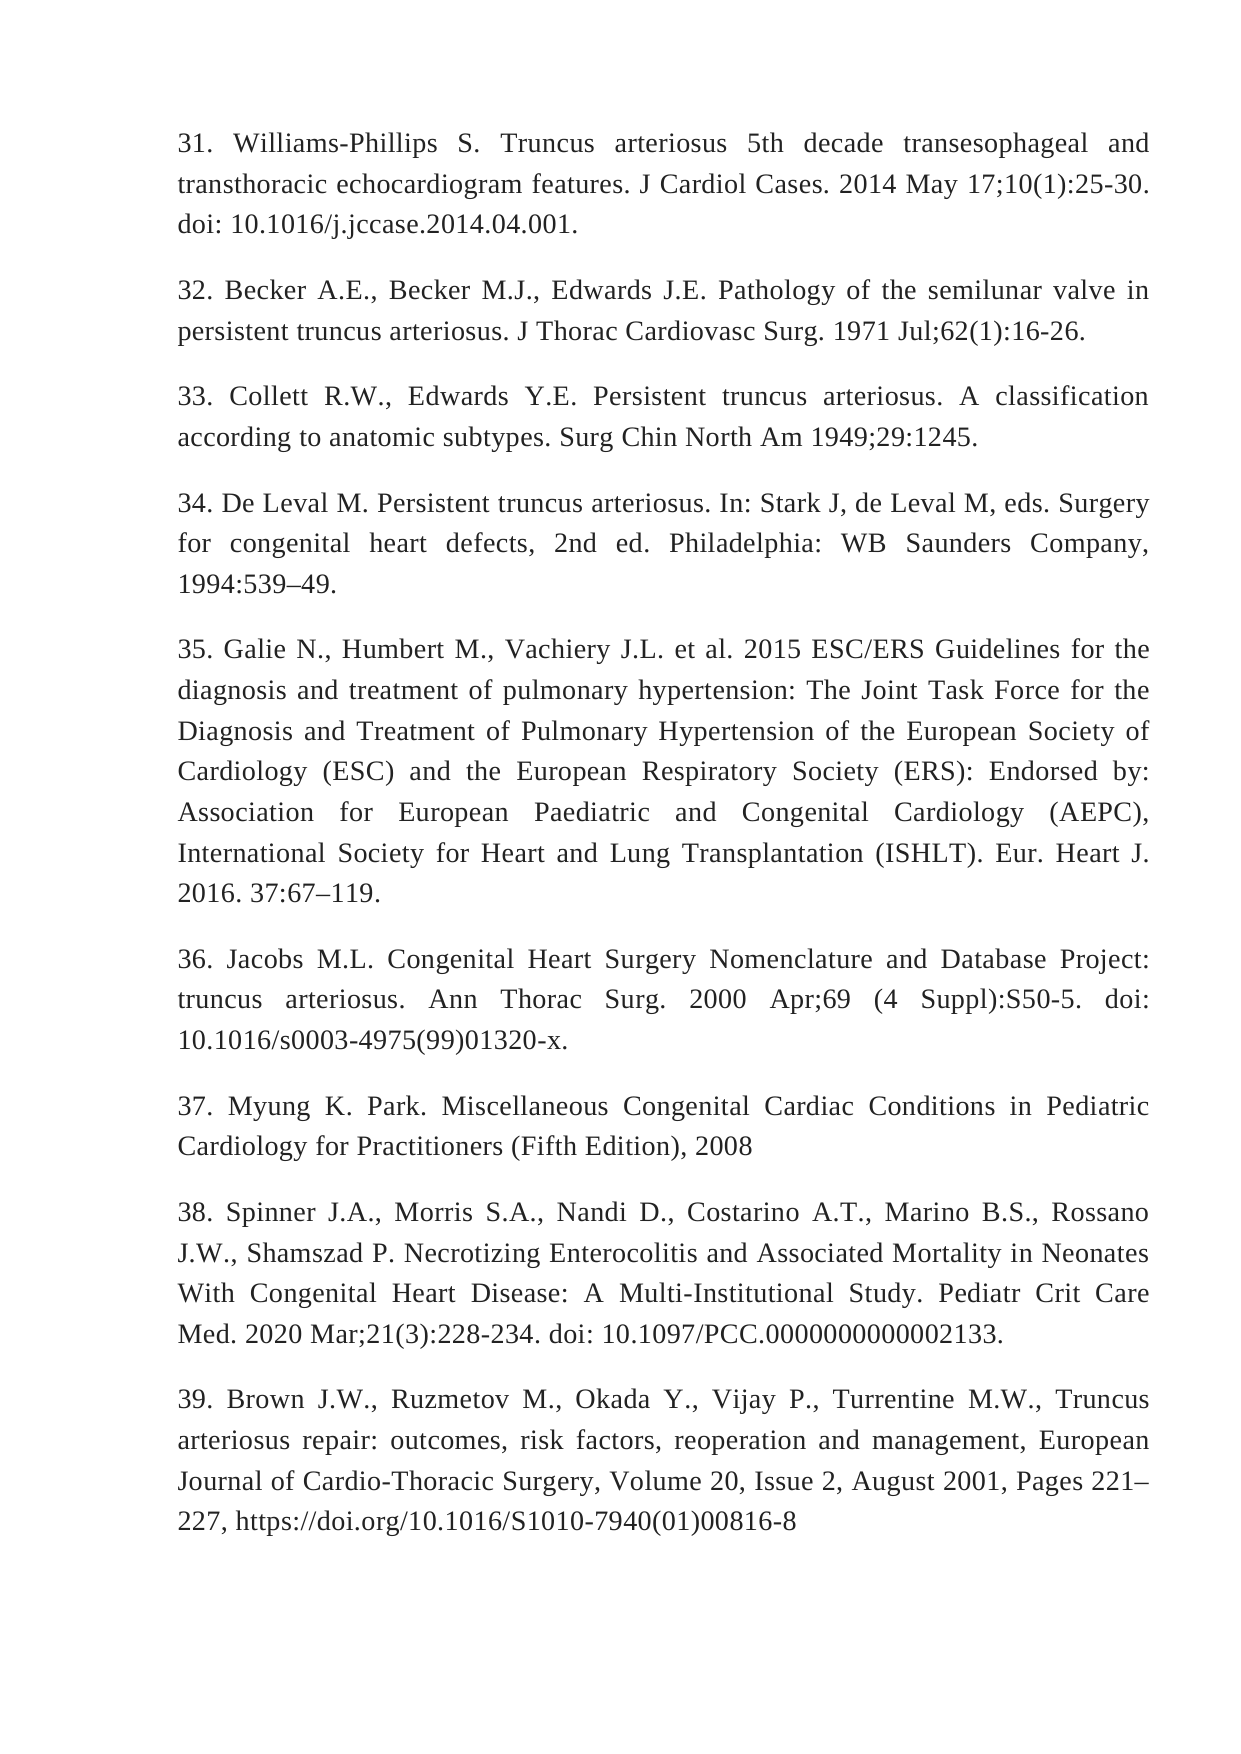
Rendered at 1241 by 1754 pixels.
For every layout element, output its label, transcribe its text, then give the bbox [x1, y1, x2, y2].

text 33. Collett R.W., Edwards Y.E. Persistent truncus arteriosus. A classification according to anatomic subtypes. Surg Chin North Am 1949;29:1245. [177, 371, 1152, 452]
text 39. Brown J.W., Ruzmetov M., Okada Y., Vijay P., Turrentine M.W., Truncus arteriosus repair: outcomes, risk factors, reoperation and management, European Journal of Cardio-Thoracic Surgery, Volume 20, Issue 2, August 2001, Pages 221–227, https://doi.org/10.1016/S1010-7940(01)00816-8 [177, 1374, 1152, 1537]
text 37. Myung K. Park. Miscellaneous Congenital Cardiac Conditions in Pediatric Cardiology for Practitioners (Fifth Edition), 2008 [177, 1081, 1152, 1162]
text 35. Galie N., Humbert M., Vachiery J.L. et al. 2015 ESC/ERS Guidelines for the diagnosis and treatment of pulmonary hypertension: The Joint Task Force for the Diagnosis and Treatment of Pulmonary Hypertension of the European Society of Cardiology (ESC) and the European Respiratory Society (ERS): Endorsed by: Association for European Paediatric and Congenital Cardiology (AEPC), International Society for Heart and Lung Transplantation (ISHLT). Eur. Heart J. 2016. 37:67–119. [177, 624, 1152, 909]
text 31. Williams-Phillips S. Truncus arteriosus 5th decade transesophageal and transthoracic echocardiogram features. J Cardiol Cases. 2014 May 17;10(1):25-30. doi: 10.1016/j.jccase.2014.04.001. [177, 118, 1152, 240]
text 34. De Leval M. Persistent truncus arteriosus. In: Stark J, de Leval M, eds. Surgery for congenital heart defects, 2nd ed. Philadelphia: WB Saunders Company, 1994:539–49. [177, 477, 1152, 599]
text 38. Spinner J.A., Morris S.A., Nandi D., Costarino A.T., Marino B.S., Rossano J.W., Shamszad P. Necrotizing Enterocolitis and Associated Mortality in Neonates With Congenital Heart Disease: A Multi-Institutional Study. Pediatr Crit Care Med. 2020 Mar;21(3):228-234. doi: 10.1097/PCC.0000000000002133. [177, 1187, 1152, 1349]
text 36. Jacobs M.L. Congenital Heart Surgery Nomenclature and Database Project: truncus arteriosus. Ann Thorac Surg. 2000 Apr;69 (4 Suppl):S50-5. doi: 10.1016/s0003-4975(99)01320-x. [177, 934, 1152, 1056]
text 32. Becker A.E., Becker M.J., Edwards J.E. Pathology of the semilunar valve in persistent truncus arteriosus. J Thorac Cardiovasc Surg. 1971 Jul;62(1):16-26. [177, 265, 1152, 346]
